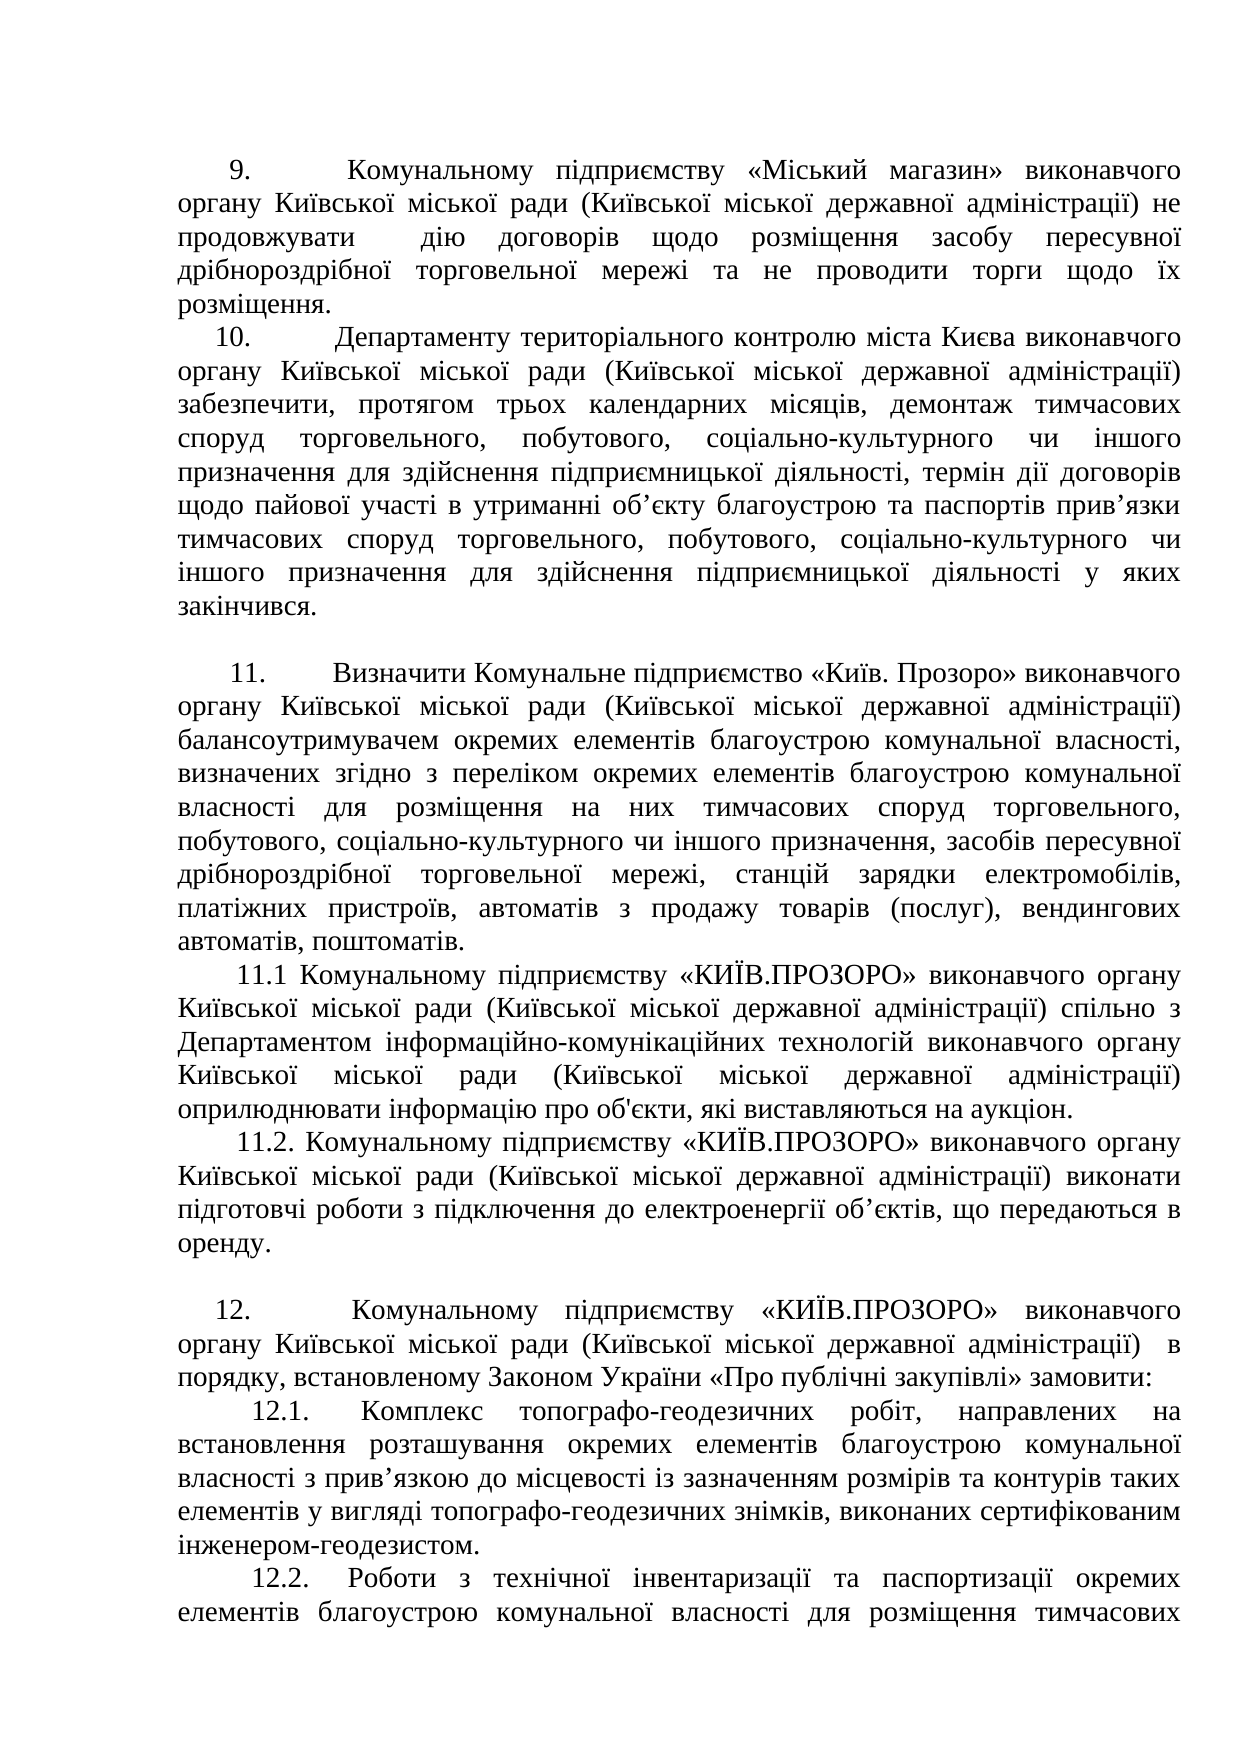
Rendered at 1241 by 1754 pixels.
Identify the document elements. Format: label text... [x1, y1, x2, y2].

text 11.2. Комунальному підприємству «КИЇВ.ПРОЗОРО» виконавчого органу Київської міської ради (Київської міської державної адміністрації) виконати підготовчі роботи з підключення до електроенергії об’єктів, що передаються в оренду. [177, 1124, 1182, 1259]
list Комунальному підприємству «Міський магазин» виконавчого органу Київської міської ради (Київської міської державної адміністрації) не продовжувати дію договорів щодо розміщення засобу пересувної дрібнороздрібної торговельної мережі та не проводити торги щодо їх розміщення. [177, 152, 1182, 319]
list Комунальному підприємству «КИЇВ.ПРОЗОРО» виконавчого органу Київської міської ради (Київської міської державної адміністрації) в порядку, встановленому Законом України «Про публічні закупівлі» замовити: [177, 1292, 1182, 1393]
text 11.1 Комунальному підприємству «КИЇВ.ПРОЗОРО» виконавчого органу Київської міської ради (Київської міської державної адміністрації) спільно з Департаментом інформаційно-комунікаційних технологій виконавчого органу Київської міської ради (Київської міської державної адміністрації) оприлюднювати інформацію про об'єкти, які виставляються на аукціон. [177, 957, 1182, 1124]
list Комплекс топографо-геодезичних робіт, направлених на встановлення розташування окремих елементів благоустрою комунальної власності з прив’язкою до місцевості із зазначенням розмірів та контурів таких елементів у вигляді топографо-геодезичних знімків, виконаних сертифікованим інженером-геодезистом. [177, 1393, 1182, 1561]
list Департаменту територіального контролю міста Києва виконавчого органу Київської міської ради (Київської міської державної адміністрації) забезпечити, протягом трьох календарних місяців, демонтаж тимчасових споруд торговельного, побутового, соціально-культурного чи іншого призначення для здійснення підприємницької діяльності, термін дії договорів щодо пайової участі в утриманні об’єкту благоустрою та паспортів прив’язки тимчасових споруд торговельного, побутового, соціально-культурного чи іншого призначення для здійснення підприємницької діяльності у яких закінчився. [177, 319, 1182, 621]
list Визначити Комунальне підприємство «Київ. Прозоро» виконавчого органу Київської міської ради (Київської міської державної адміністрації) балансоутримувачем окремих елементів благоустрою комунальної власності, визначених згідно з переліком окремих елементів благоустрою комунальної власності для розміщення на них тимчасових споруд торговельного, побутового, соціально-культурного чи іншого призначення, засобів пересувної дрібнороздрібної торговельної мережі, станцій зарядки електромобілів, платіжних пристроїв, автоматів з продажу товарів (послуг), вендингових автоматів, поштоматів. [177, 655, 1182, 957]
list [177, 1561, 1182, 1628]
